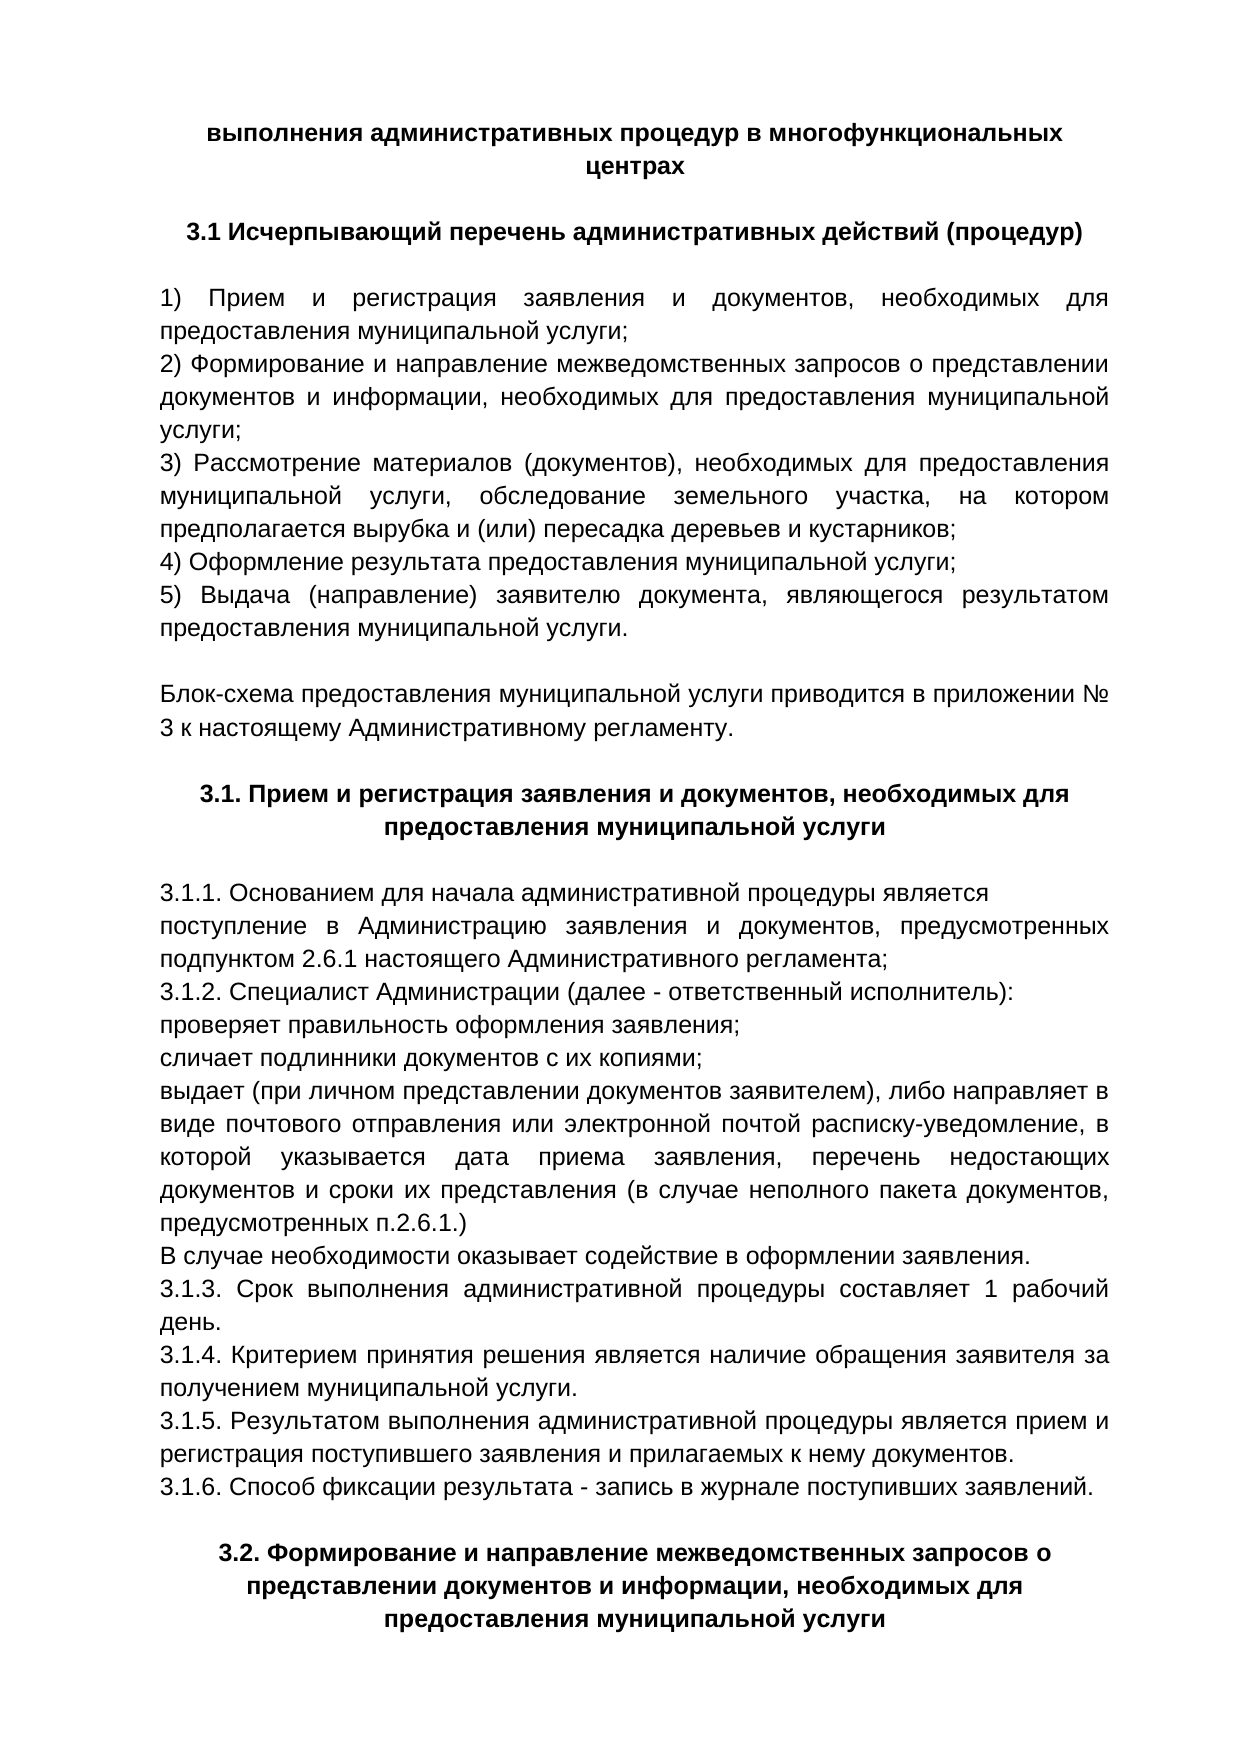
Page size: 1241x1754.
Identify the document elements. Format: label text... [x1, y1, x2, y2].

text 3.1.6. Способ фиксации результата - запись в журнале поступивших заявлений. [159, 1472, 1110, 1501]
text 3) Рассмотрение материалов (документов), необходимых для предоставления муниципальной услуги, обследование земельного участка, на котором предполагается вырубка и (или) пересадка деревьев и кустарников; [159, 448, 1110, 543]
text проверяет правильность оформления заявления; [159, 1010, 1110, 1038]
text 4) Оформление результата предоставления муниципальной услуги; [159, 547, 1110, 576]
text 3.1.4. Критерием принятия решения является наличие обращения заявителя за получением муниципальной услуги. [159, 1340, 1110, 1402]
text Блок-схема предоставления муниципальной услуги приводится в приложении № 3 к настоящему Административному регламенту. [159, 679, 1110, 741]
text 3.1.3. Срок выполнения административной процедуры составляет 1 рабочий день. [159, 1274, 1110, 1336]
text поступление в Администрацию заявления и документов, предусмотренных подпунктом 2.6.1 настоящего Административного регламента; [159, 911, 1110, 972]
text 3.1.2. Специалист Администрации (далее - ответственный исполнитель): [159, 977, 1110, 1005]
text 3.1.5. Результатом выполнения административной процедуры является прием и регистрация поступившего заявления и прилагаемых к нему документов. [159, 1406, 1110, 1468]
text 3.1 Исчерпывающий перечень административных действий (процедур) [159, 217, 1110, 246]
text 3.1. Прием и регистрация заявления и документов, необходимых для предоставления муниципальной услуги [159, 778, 1110, 840]
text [159, 118, 1110, 180]
text В случае необходимости оказывает содействие в оформлении заявления. [159, 1241, 1110, 1269]
text выдает (при личном представлении документов заявителем), либо направляет в виде почтового отправления или электронной почтой расписку-уведомление, в которой указывается дата приема заявления, перечень недостающих документов и сроки их представления (в случае неполного пакета документов, предусмотренных п.2.6.1.) [159, 1076, 1110, 1237]
text 3.2. Формирование и направление межведомственных запросов о представлении документов и информации, необходимых для предоставления муниципальной услуги [159, 1538, 1110, 1633]
text сличает подлинники документов с их копиями; [159, 1043, 1110, 1071]
text 2) Формирование и направление межведомственных запросов о представлении документов и информации, необходимых для предоставления муниципальной услуги; [159, 349, 1110, 444]
text 5) Выдача (направление) заявителю документа, являющегося результатом предоставления муниципальной услуги. [159, 580, 1110, 642]
text 1) Прием и регистрация заявления и документов, необходимых для предоставления муниципальной услуги; [159, 283, 1110, 345]
text 3.1.1. Основанием для начала административной процедуры является [159, 878, 1110, 906]
